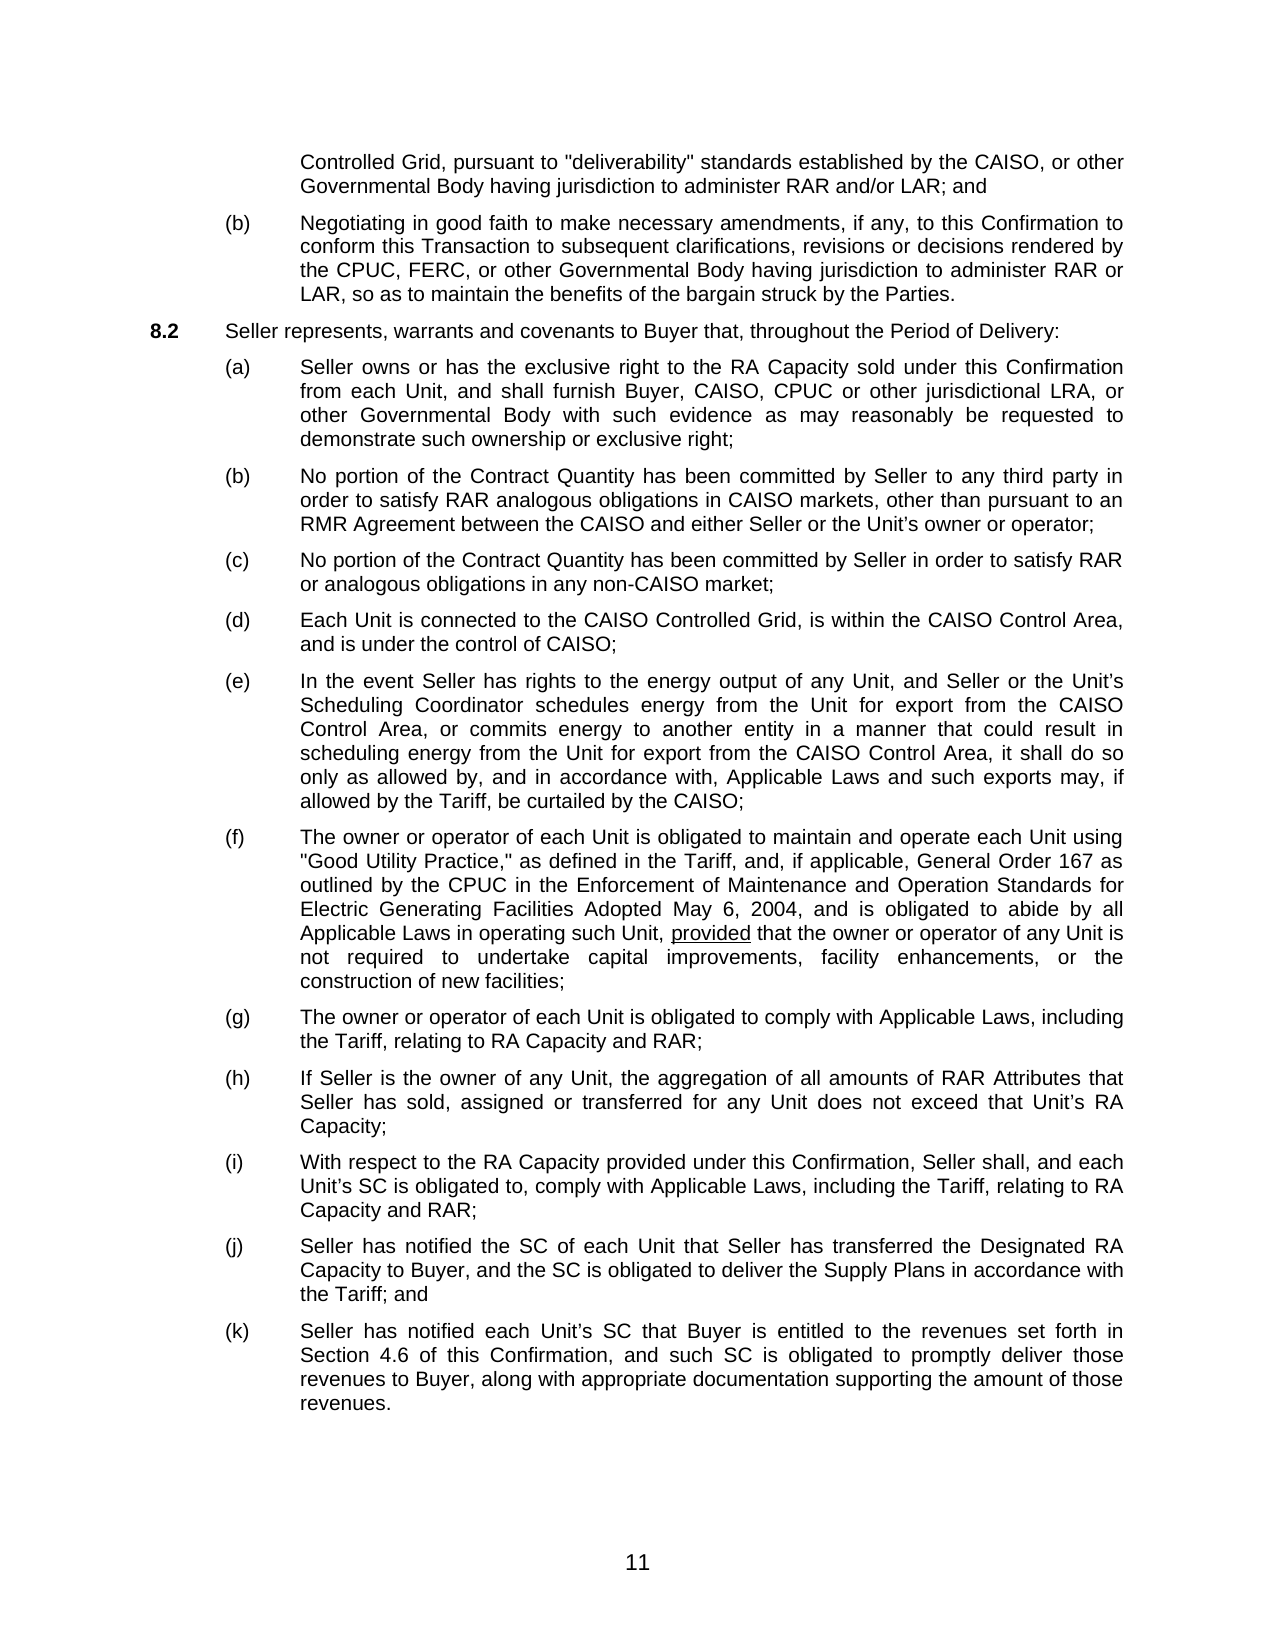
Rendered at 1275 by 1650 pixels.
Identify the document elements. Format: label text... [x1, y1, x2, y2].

subtitle Seller represents, warrants and covenants to Buyer that, throughout the Period of Delivery: [150, 319, 1125, 343]
subtitle Seller has notified each Unit’s SC that Buyer is entitled to the revenues set forth in Section 4.6 of this Confirmation, and such SC is obligated to promptly deliver those revenues to Buyer, along with appropriate documentation supporting the amount of those revenues. [225, 1319, 1125, 1414]
subtitle No portion of the Contract Quantity has been committed by Seller in order to satisfy RAR or analogous obligations in any non-CAISO market; [225, 548, 1125, 596]
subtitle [225, 150, 1125, 198]
subtitle Each Unit is connected to the CAISO Controlled Grid, is within the CAISO Control Area, and is under the control of CAISO; [225, 608, 1125, 656]
subtitle The owner or operator of each Unit is obligated to maintain and operate each Unit using "Good Utility Practice," as defined in the Tariff, and, if applicable, General Order 167 as outlined by the CPUC in the Enforcement of Maintenance and Operation Standards for Electric Generating Facilities Adopted May 6, 2004, and is obligated to abide by all Applicable Laws in operating such Unit, provided that the owner or operator of any Unit is not required to undertake capital improvements, facility enhancements, or the construction of new facilities; [225, 825, 1125, 993]
subtitle Seller has notified the SC of each Unit that Seller has transferred the Designated RA Capacity to Buyer, and the SC is obligated to deliver the Supply Plans in accordance with the Tariff; and [225, 1234, 1125, 1306]
subtitle In the event Seller has rights to the energy output of any Unit, and Seller or the Unit’s Scheduling Coordinator schedules energy from the Unit for export from the CAISO Control Area, or commits energy to another entity in a manner that could result in scheduling energy from the Unit for export from the CAISO Control Area, it shall do so only as allowed by, and in accordance with, Applicable Laws and such exports may, if allowed by the Tariff, be curtailed by the CAISO; [225, 669, 1125, 812]
subtitle Seller owns or has the exclusive right to the RA Capacity sold under this Confirmation from each Unit, and shall furnish Buyer, CAISO, CPUC or other jurisdictional LRA, or other Governmental Body with such evidence as may reasonably be requested to demonstrate such ownership or exclusive right; [225, 355, 1125, 451]
subtitle The owner or operator of each Unit is obligated to comply with Applicable Laws, including the Tariff, relating to RA Capacity and RAR; [225, 1005, 1125, 1053]
subtitle If Seller is the owner of any Unit, the aggregation of all amounts of RAR Attributes that Seller has sold, assigned or transferred for any Unit does not exceed that Unit’s RA Capacity; [225, 1066, 1125, 1137]
subtitle No portion of the Contract Quantity has been committed by Seller to any third party in order to satisfy RAR analogous obligations in CAISO markets, other than pursuant to an RMR Agreement between the CAISO and either Seller or the Unit’s owner or operator; [225, 463, 1125, 535]
subtitle With respect to the RA Capacity provided under this Confirmation, Seller shall, and each Unit’s SC is obligated to, comply with Applicable Laws, including the Tariff, relating to RA Capacity and RAR; [225, 1150, 1125, 1222]
subtitle Negotiating in good faith to make necessary amendments, if any, to this Confirmation to conform this Transaction to subsequent clarifications, revisions or decisions rendered by the CPUC, FERC, or other Governmental Body having jurisdiction to administer RAR or LAR, so as to maintain the benefits of the bargain struck by the Parties. [225, 210, 1125, 306]
